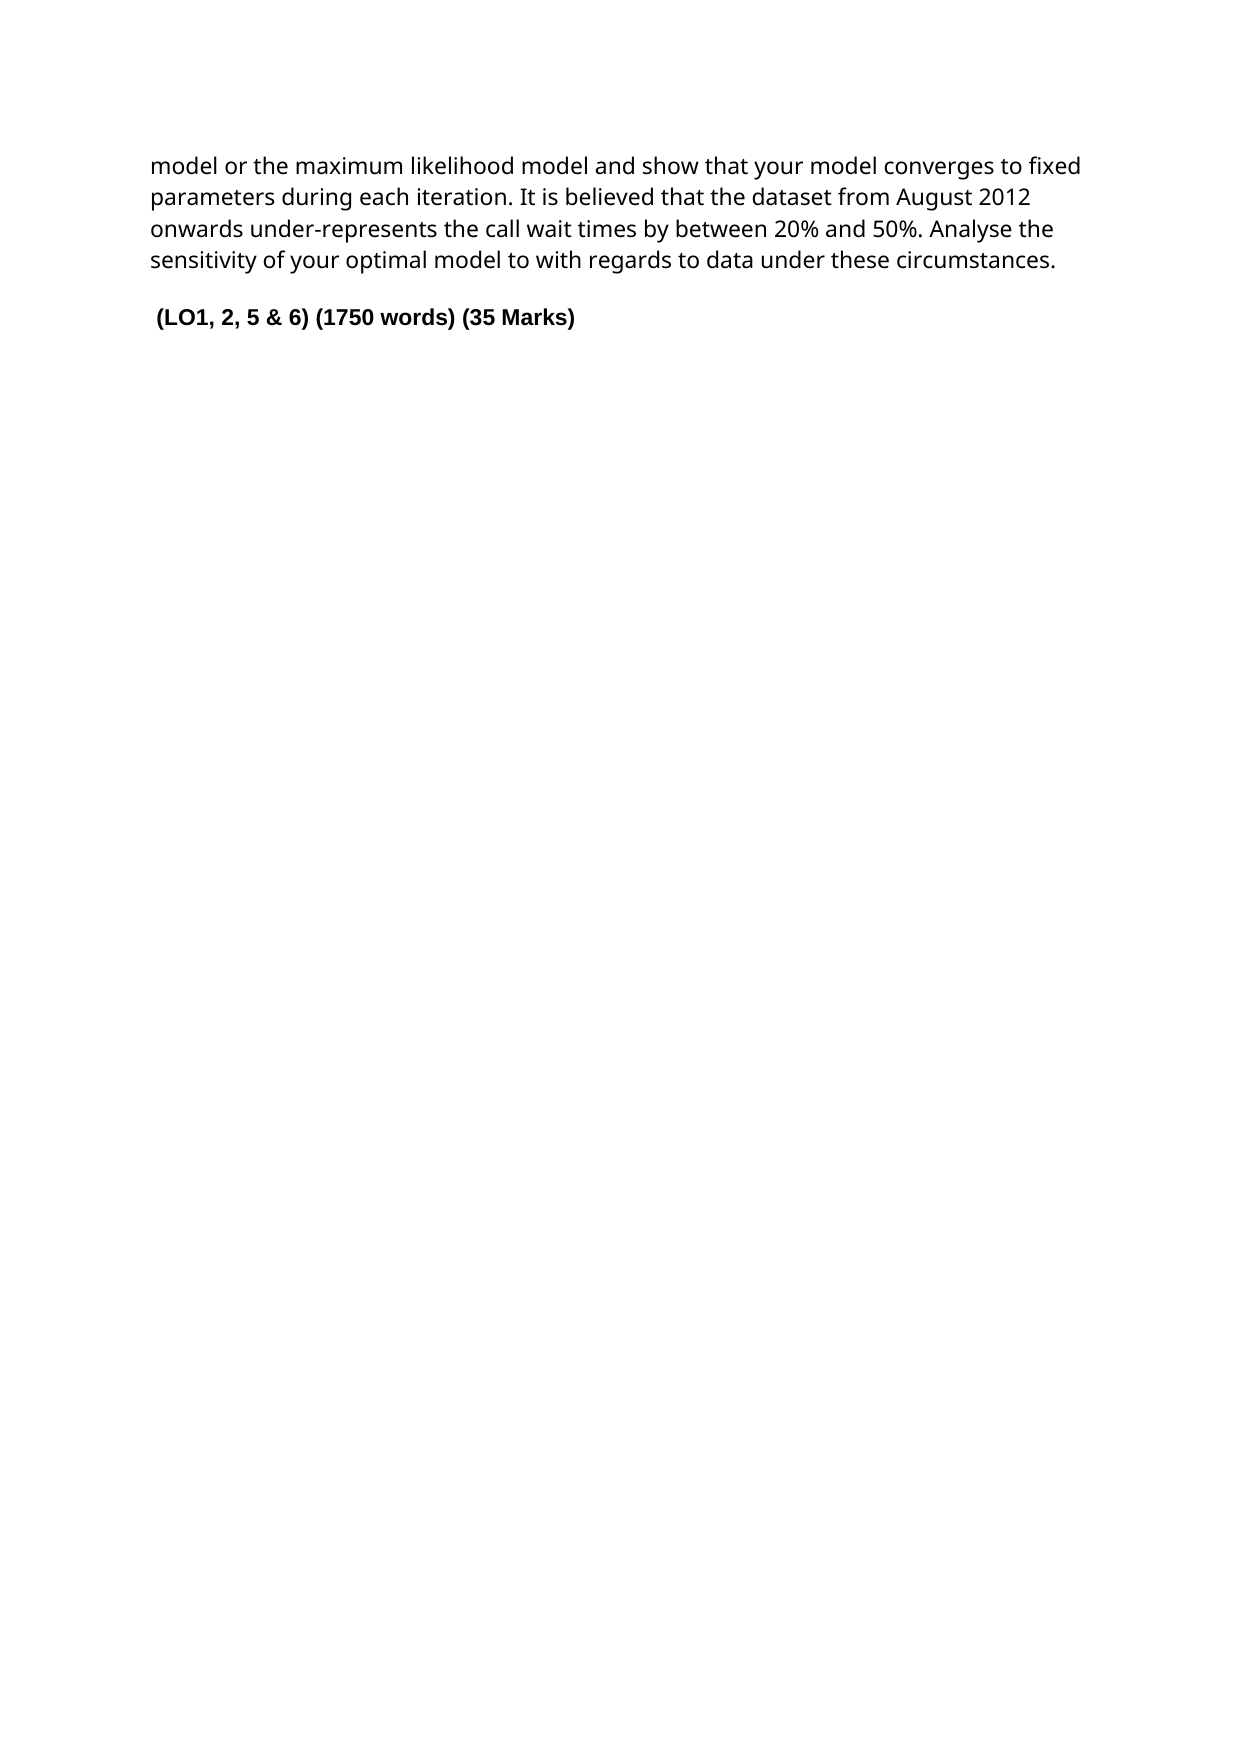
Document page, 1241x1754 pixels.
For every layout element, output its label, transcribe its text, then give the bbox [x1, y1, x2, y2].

text (LO1, 2, 5 & 6) (1750 words) (35 Marks) [150, 304, 1090, 331]
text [150, 150, 1090, 275]
